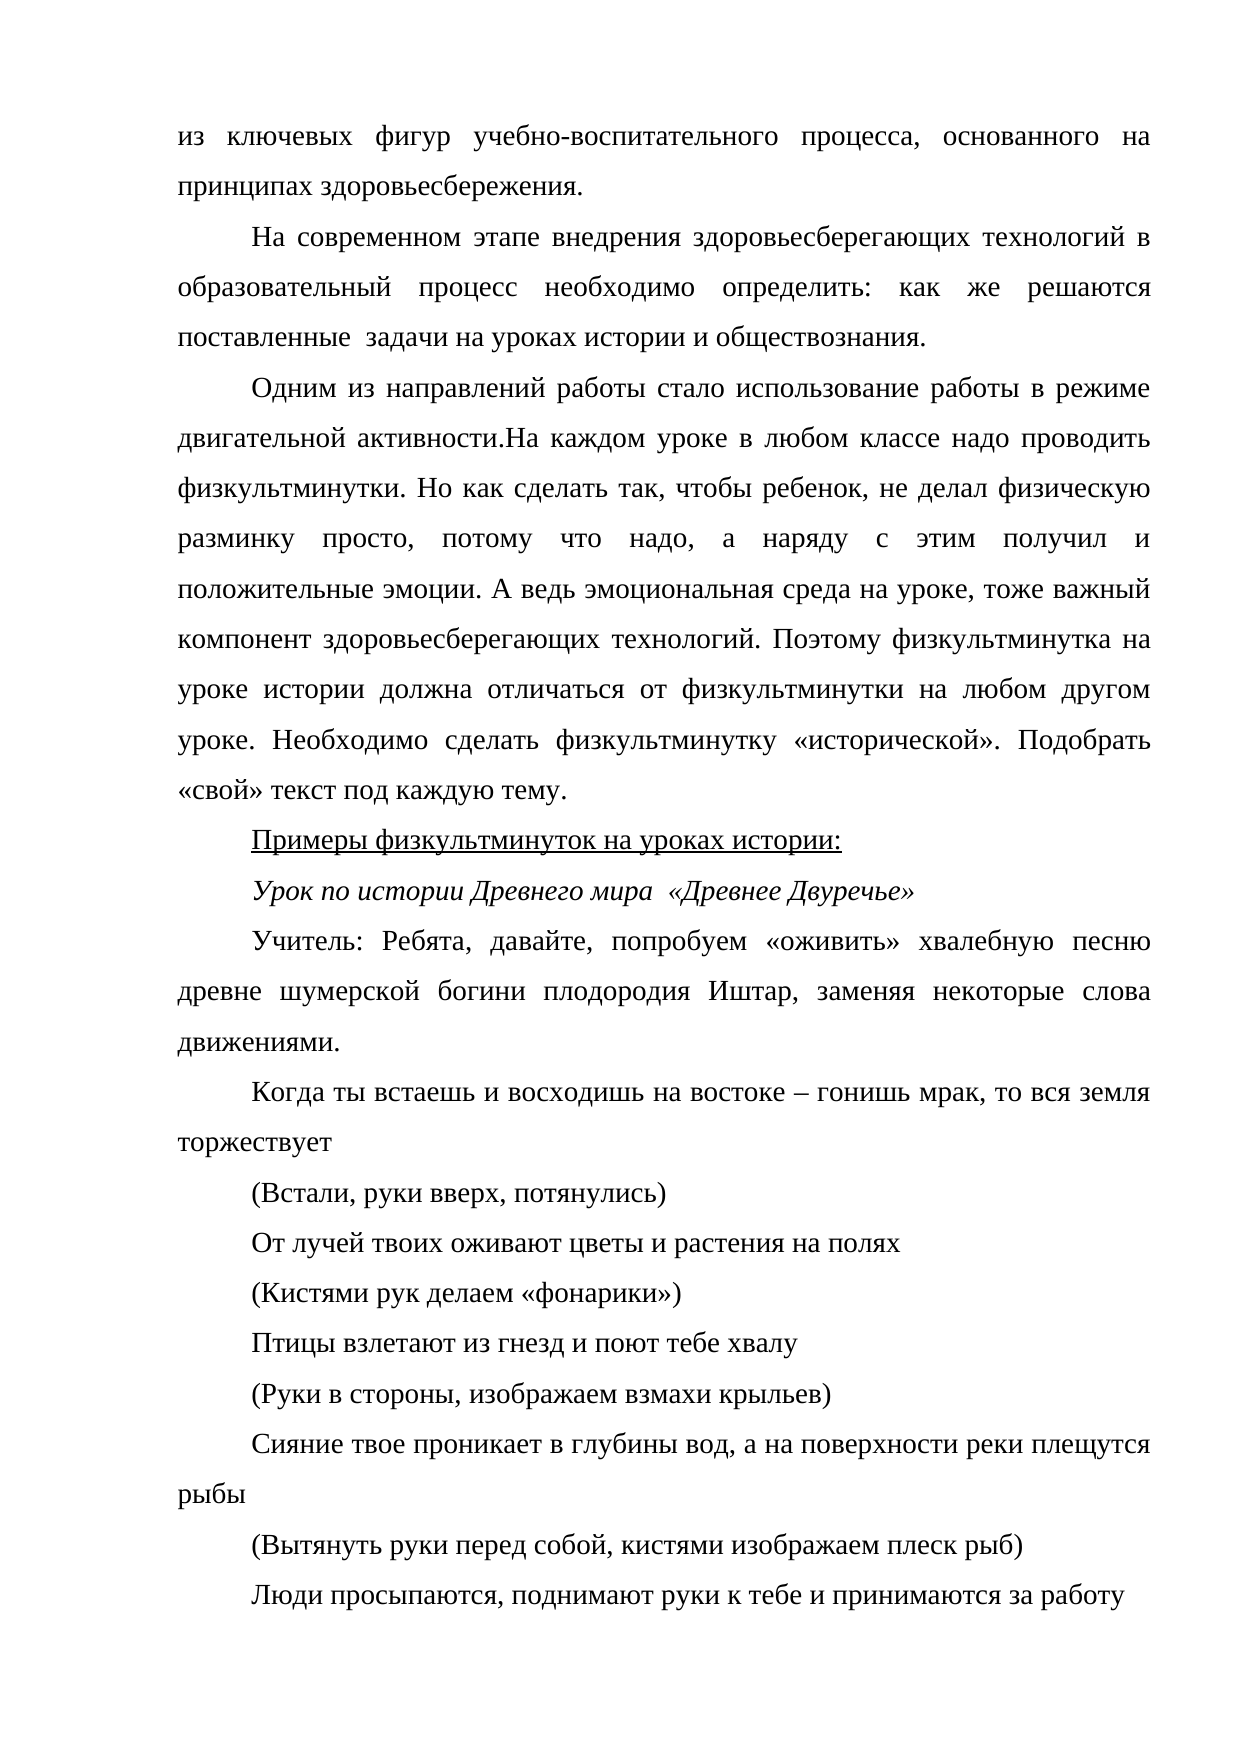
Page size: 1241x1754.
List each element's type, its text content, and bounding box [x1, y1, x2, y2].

text На современном этапе внедрения здоровьесберегающих технологий в образовательный процесс необходимо определить: как же решаются поставленные задачи на уроках истории и обществознания. [177, 219, 1152, 353]
text (Кистями рук делаем «фонарики») [177, 1275, 1152, 1309]
text Урок по истории Древнего мира «Древнее Двуречье» [177, 873, 1152, 906]
text Примеры физкультминуток на уроках истории: [177, 822, 1152, 856]
text (Встали, руки вверх, потянулись) [177, 1175, 1152, 1208]
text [177, 118, 1152, 202]
text Сияние твое проникает в глубины вод, а на поверхности реки плещутся рыбы [177, 1426, 1152, 1510]
text Учитель: Ребята, давайте, попробуем «оживить» хвалебную песню древне шумерской богини плодородия Иштар, заменяя некоторые слова движениями. [177, 923, 1152, 1057]
text Люди просыпаются, поднимают руки к тебе и принимаются за работу [177, 1577, 1152, 1611]
text Когда ты встаешь и восходишь на востоке – гонишь мрак, то вся земля торжествует [177, 1074, 1152, 1158]
text (Руки в стороны, изображаем взмахи крыльев) [177, 1376, 1152, 1409]
text Одним из направлений работы стало использование работы в режиме двигательной активности.На каждом уроке в любом классе надо проводить физкультминутки. Но как сделать так, чтобы ребенок, не делал физическую разминку просто, потому что надо, а наряду с этим получил и положительные эмоции. А ведь эмоциональная среда на уроке, тоже важный компонент здоровьесберегающих технологий. Поэтому физкультминутка на уроке истории должна отличаться от физкультминутки на любом другом уроке. Необходимо сделать физкультминутку «исторической». Подобрать «свой» текст под каждую тему. [177, 370, 1152, 806]
text (Вытянуть руки перед собой, кистями изображаем плеск рыб) [177, 1527, 1152, 1560]
text От лучей твоих оживают цветы и растения на полях [177, 1225, 1152, 1258]
text Птицы взлетают из гнезд и поют тебе хвалу [177, 1326, 1152, 1359]
